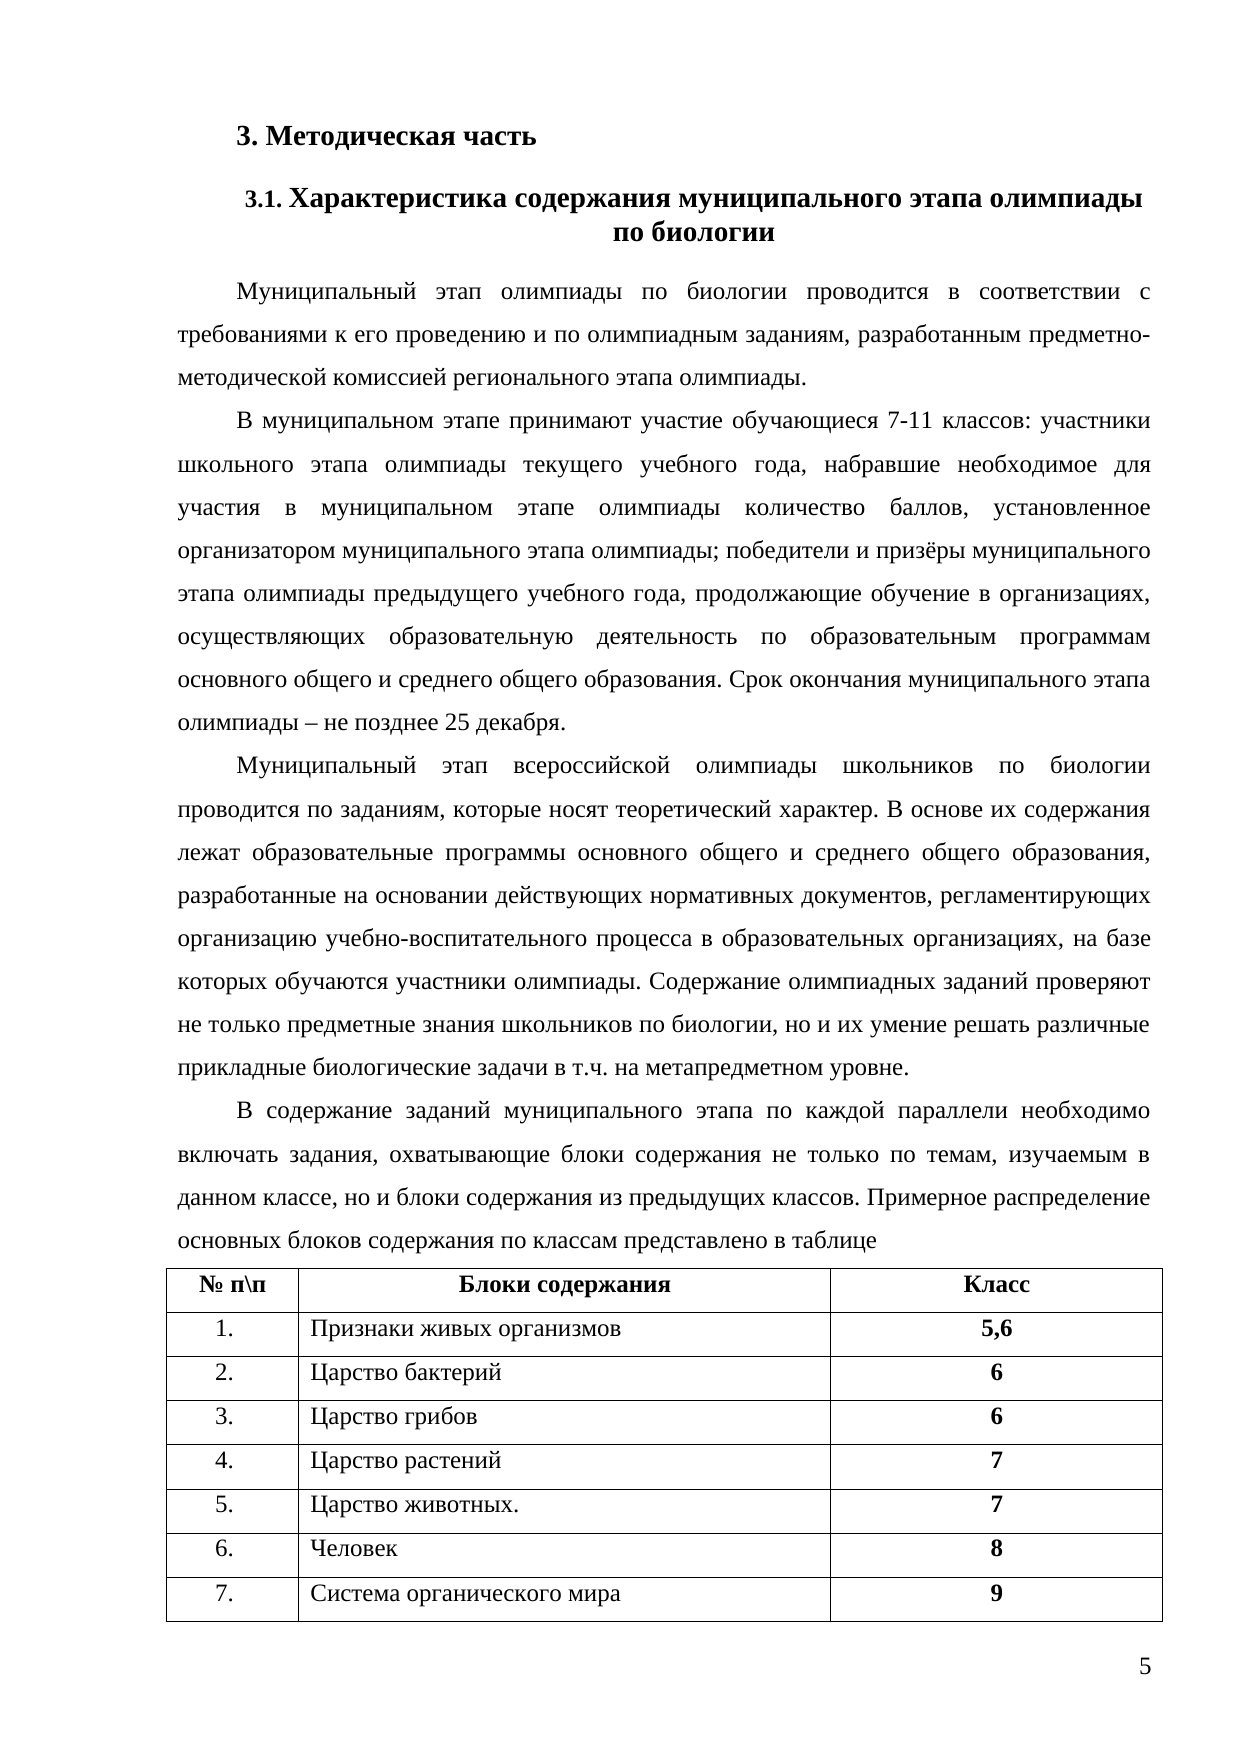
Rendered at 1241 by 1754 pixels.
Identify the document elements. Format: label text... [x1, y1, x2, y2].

table_cell Царство бактерий [299, 1357, 830, 1400]
table_cell 6 [831, 1401, 1162, 1444]
table_cell 7 [831, 1445, 1162, 1488]
table_cell [167, 1357, 298, 1400]
text 3. Методическая часть [236, 118, 1152, 152]
table_header № п\п [167, 1269, 298, 1312]
table_cell Система органического мира [299, 1578, 830, 1621]
table_cell 6 [831, 1357, 1162, 1400]
table_cell [167, 1490, 298, 1532]
text Муниципальный этап всероссийской олимпиады школьников по биологии проводится по заданиям, которые носят теоретический характер. В основе их содержания лежат образовательные программы основного общего и среднего общего образования, разработанные на основании действующих нормативных документов, регламентирующих организацию учебно-воспитательного процесса в образовательных организациях, на базе которых обучаются участники олимпиады. Содержание олимпиадных заданий проверяют не только предметные знания школьников по биологии, но и их умение решать различные прикладные биологические задачи в т.ч. на метапредметном уровне. [177, 751, 1152, 1081]
table_cell [167, 1445, 298, 1488]
table_cell [167, 1313, 298, 1356]
text 3.1. Характеристика содержания муниципального этапа олимпиады по биологии [236, 180, 1152, 247]
table_cell 9 [831, 1578, 1162, 1621]
table_header Класс [831, 1269, 1162, 1312]
table_cell [167, 1401, 298, 1444]
table_cell Признаки живых организмов [299, 1313, 830, 1356]
text В муниципальном этапе принимают участие обучающиеся 7-11 классов: участники школьного этапа олимпиады текущего учебного года, набравшие необходимое для участия в муниципальном этапе олимпиады количество баллов, установленное организатором муниципального этапа олимпиады; победители и призёры муниципального этапа олимпиады предыдущего учебного года, продолжающие обучение в организациях, осуществляющих образовательную деятельность по образовательным программам основного общего и среднего общего образования. Срок окончания муниципального этапа олимпиады – не позднее 25 декабря. [177, 406, 1152, 736]
table_cell Царство растений [299, 1445, 830, 1488]
table_cell Царство грибов [299, 1401, 830, 1444]
text Муниципальный этап олимпиады по биологии проводится в соответствии с требованиями к его проведению и по олимпиадным заданиям, разработанным предметно-методической комиссией регионального этапа олимпиады. [177, 276, 1152, 391]
table_cell Человек [299, 1534, 830, 1577]
table_cell 7 [831, 1490, 1162, 1532]
table_cell 8 [831, 1534, 1162, 1577]
table_cell [167, 1534, 298, 1577]
table_header Блоки содержания [299, 1269, 830, 1312]
text В содержание заданий муниципального этапа по каждой параллели необходимо включать задания, охватывающие блоки содержания не только по темам, изучаемым в данном классе, но и блоки содержания из предыдущих классов. Примерное распределение основных блоков содержания по классам представлено в таблице [177, 1096, 1152, 1254]
table_cell [167, 1578, 298, 1621]
table_cell 5,6 [831, 1313, 1162, 1356]
table_cell Царство животных. [299, 1490, 830, 1532]
